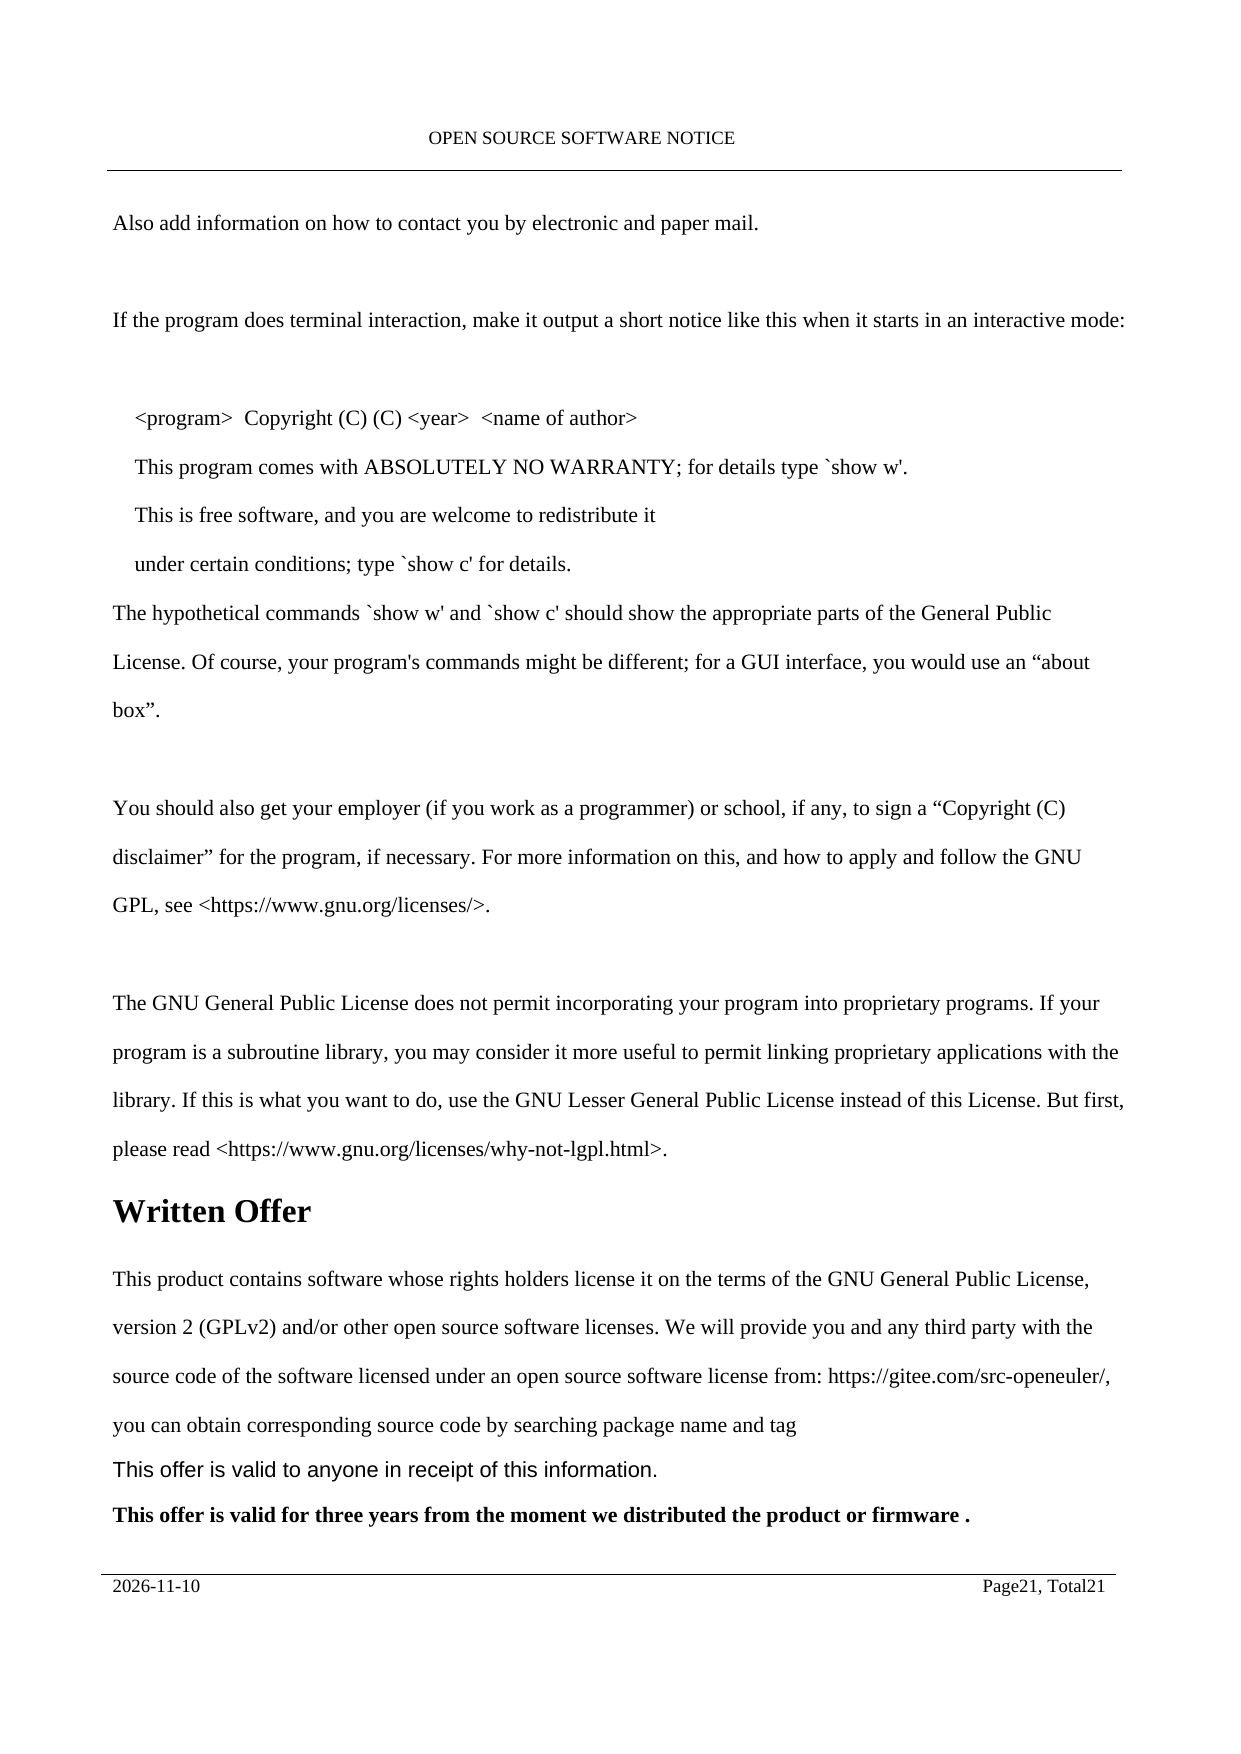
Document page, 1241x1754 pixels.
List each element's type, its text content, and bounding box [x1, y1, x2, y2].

text This offer is valid for three years from the moment we distributed the product or firmware . [112, 1498, 1128, 1531]
text This product contains software whose rights holders license it on the terms of the GNU General Public License, version 2 (GPLv2) and/or other open source software licenses. We will provide you and any third party with the source code of the software licensed under an open source software license from: https://gitee.com/src-openeuler/, you can obtain corresponding source code by searching package name and tag [112, 1262, 1128, 1441]
text Written Offer [112, 1178, 1128, 1243]
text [112, 206, 1128, 1165]
text This offer is valid to anyone in receipt of this information. [112, 1453, 1128, 1486]
